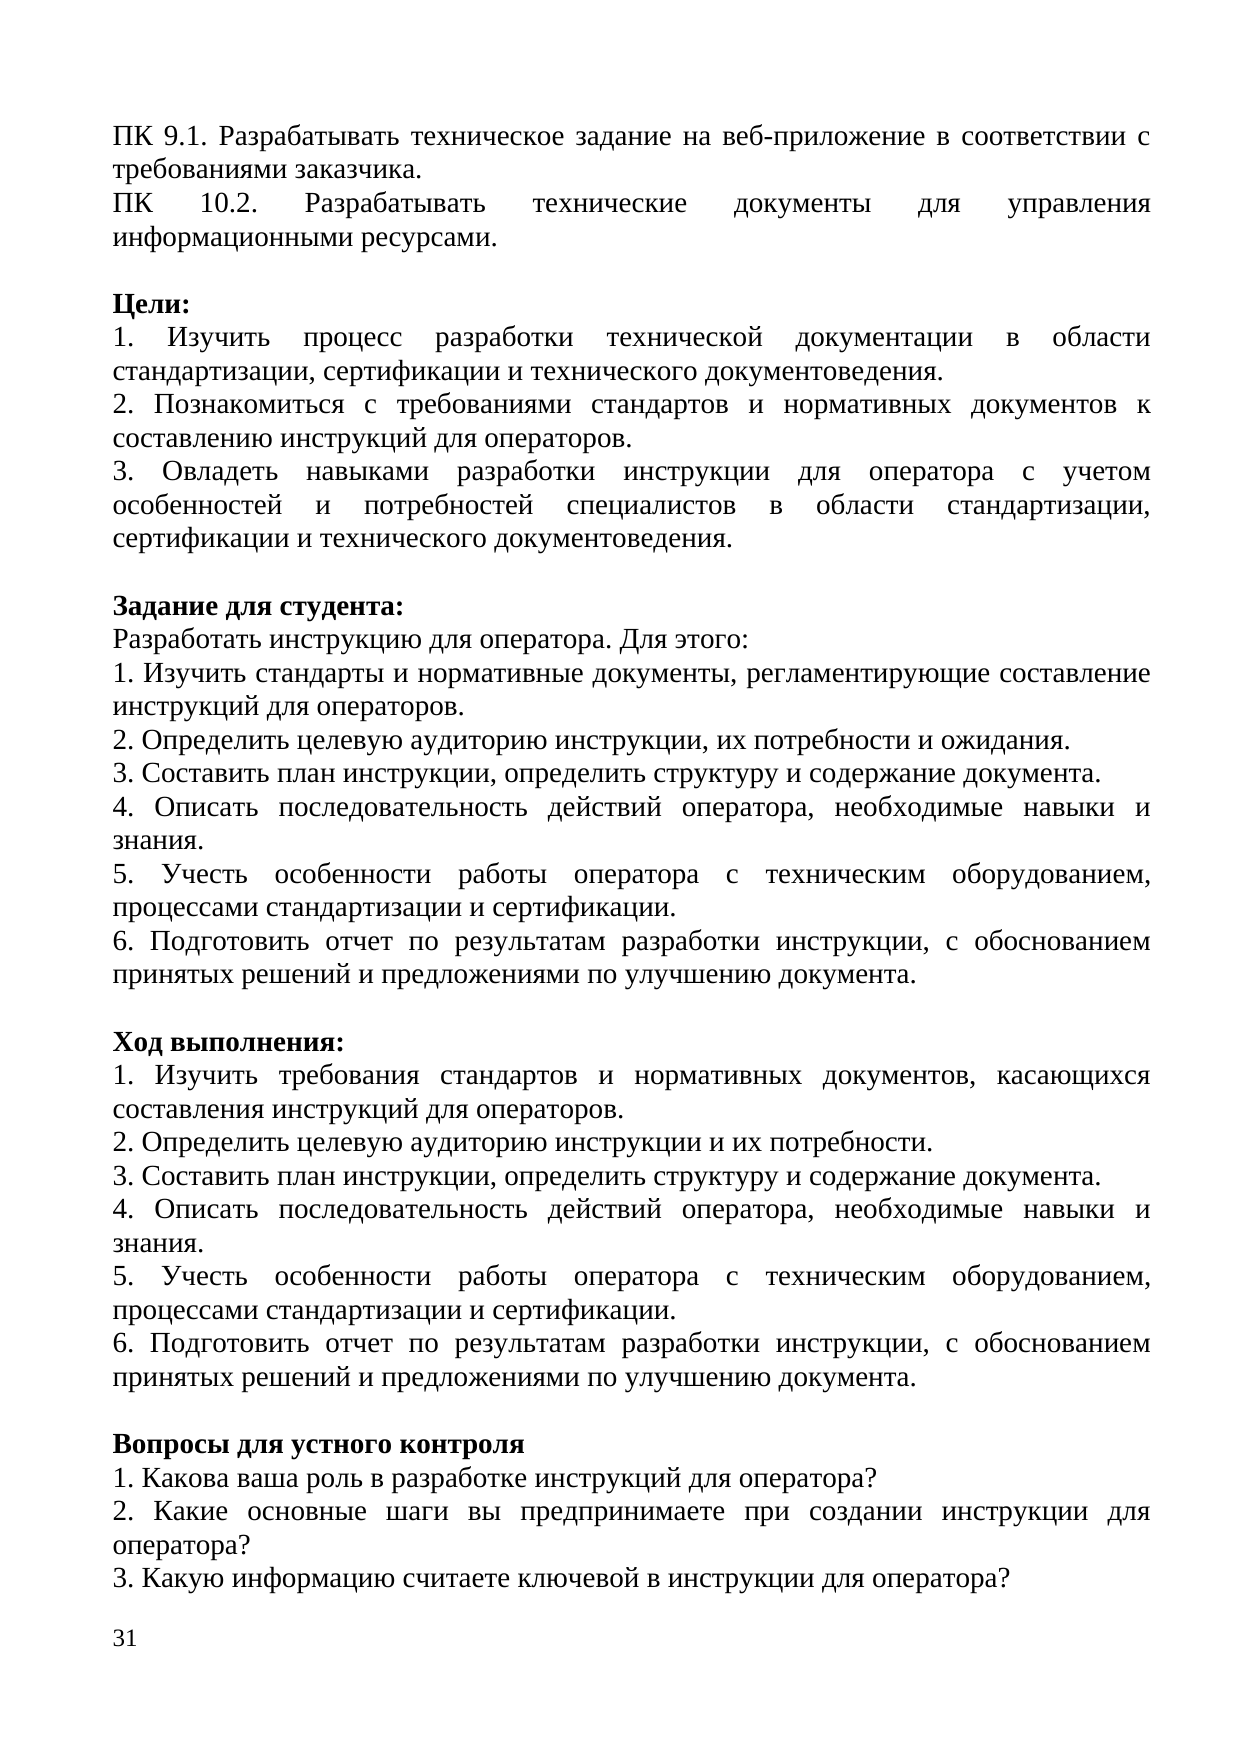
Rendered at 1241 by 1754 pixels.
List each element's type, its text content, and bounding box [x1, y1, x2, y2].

text 6. Подготовить отчет по результатам разработки инструкции, с обоснованием принятых решений и предложениями по улучшению документа. [112, 1326, 1152, 1393]
text Ход выполнения: [112, 1024, 1152, 1057]
text 6. Подготовить отчет по результатам разработки инструкции, с обоснованием принятых решений и предложениями по улучшению документа. [112, 923, 1152, 990]
text 4. Описать последовательность действий оператора, необходимые навыки и знания. [112, 1191, 1152, 1258]
text 2. Познакомиться с требованиями стандартов и нормативных документов к составлению инструкций для операторов. [112, 386, 1152, 453]
text 2. Какие основные шаги вы предпринимаете при создании инструкции для оператора? [112, 1493, 1152, 1560]
text 3. Какую информацию считаете ключевой в инструкции для оператора? [112, 1560, 1152, 1594]
text 1. Какова ваша роль в разработке инструкций для оператора? [112, 1460, 1152, 1493]
text ПК 9.1. Разрабатывать техническое задание на веб-приложение в соответствии с требованиями заказчика. [112, 118, 1152, 185]
text 5. Учесть особенности работы оператора с техническим оборудованием, процессами стандартизации и сертификации. [112, 1258, 1152, 1326]
text 5. Учесть особенности работы оператора с техническим оборудованием, процессами стандартизации и сертификации. [112, 856, 1152, 923]
text 3. Овладеть навыками разработки инструкции для оператора с учетом особенностей и потребностей специалистов в области стандартизации, сертификации и технического документоведения. [112, 453, 1152, 554]
text Разработать инструкцию для оператора. Для этого: [112, 621, 1152, 655]
text 2. Определить целевую аудиторию инструкции и их потребности. [112, 1124, 1152, 1158]
text 1. Изучить стандарты и нормативные документы, регламентирующие составление инструкций для операторов. [112, 655, 1152, 722]
text 2. Определить целевую аудиторию инструкции, их потребности и ожидания. [112, 722, 1152, 755]
text Вопросы для устного контроля [112, 1426, 1152, 1460]
text Задание для студента: [112, 588, 1152, 621]
text 3. Составить план инструкции, определить структуру и содержание документа. [112, 1158, 1152, 1191]
text Цели: [112, 286, 1152, 319]
text 1. Изучить процесс разработки технической документации в области стандартизации, сертификации и технического документоведения. [112, 319, 1152, 386]
text ПК 10.2. Разрабатывать технические документы для управления информационными ресурсами. [112, 185, 1152, 252]
text 4. Описать последовательность действий оператора, необходимые навыки и знания. [112, 789, 1152, 856]
text 1. Изучить требования стандартов и нормативных документов, касающихся составления инструкций для операторов. [112, 1057, 1152, 1124]
text 3. Составить план инструкции, определить структуру и содержание документа. [112, 755, 1152, 789]
